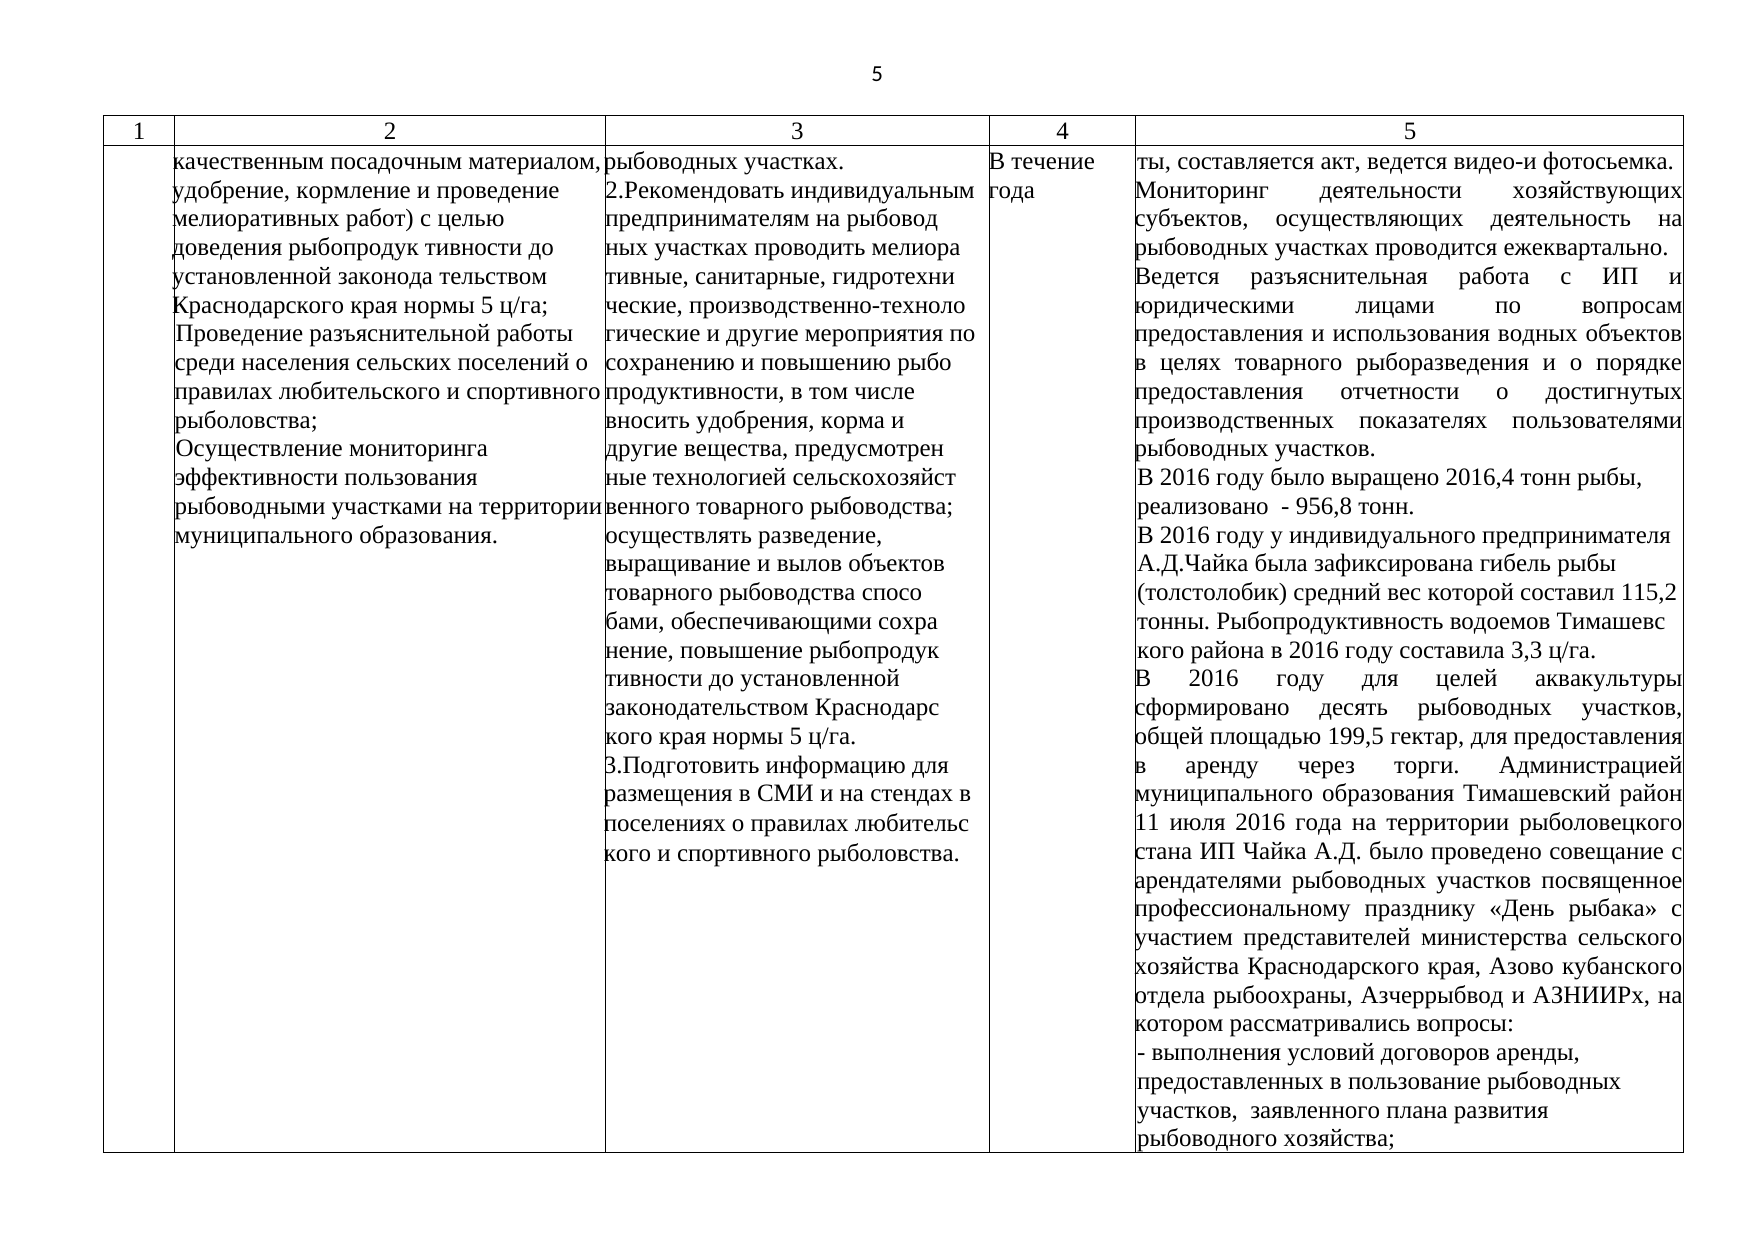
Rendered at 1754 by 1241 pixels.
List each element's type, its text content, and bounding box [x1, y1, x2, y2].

table_cell [104, 146, 174, 1152]
table_cell 2 [175, 116, 605, 145]
table_cell 5 [1136, 116, 1683, 145]
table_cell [175, 146, 605, 1152]
table_cell В течение года [990, 146, 1135, 1152]
table_cell 3 [606, 116, 989, 145]
table_cell 1 [104, 116, 174, 145]
table_cell 4 [990, 116, 1135, 145]
